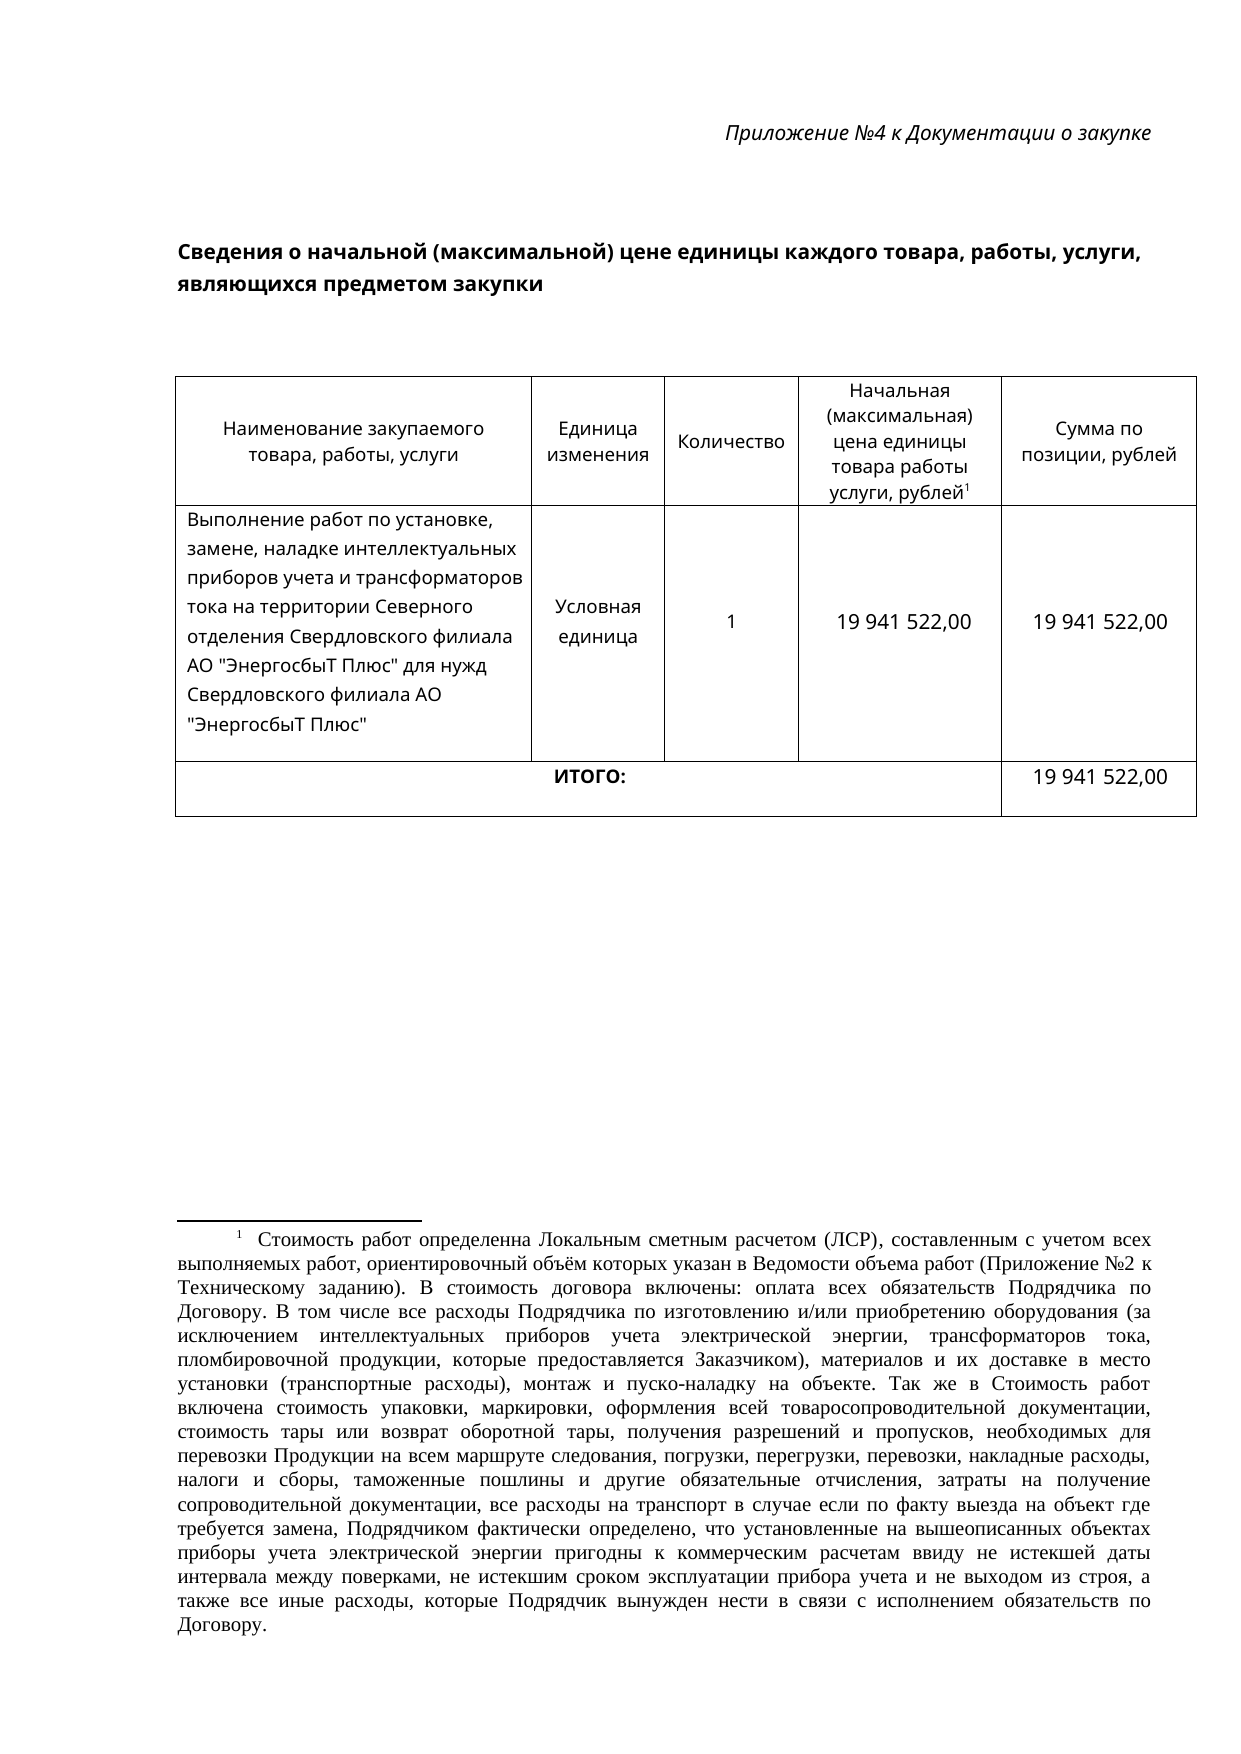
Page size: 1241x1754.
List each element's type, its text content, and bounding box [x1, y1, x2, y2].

table_header Наименование закупаемого товара, работы, услуги [176, 377, 531, 505]
table_cell Условная единица [532, 506, 664, 761]
table_cell Выполнение работ по установке, замене, наладке интеллектуальных приборов учета и трансформаторов тока на территории Северного отделения Свердловского филиала АО "ЭнергосбыТ Плюс" для нужд Свердловского филиала АО "ЭнергосбыТ Плюс" [176, 506, 531, 761]
table_header Начальная (максимальная) цена единицы товара работы услуги, рублей [799, 377, 1001, 505]
table_cell 1 [665, 506, 798, 761]
table_header Единица изменения [532, 377, 664, 505]
table_cell 19 941 522,00 [799, 506, 1001, 761]
table_header Сумма по позиции, рублей [1002, 377, 1196, 505]
list Приложение №4 к Документации о закупке [252, 118, 1152, 147]
text Сведения о начальной (максимальной) цене единицы каждого товара, работы, услуги, являющихся предметом закупки [177, 237, 1152, 298]
table_cell ИТОГО: [176, 762, 1001, 816]
table_cell 19 941 522,00 [1002, 762, 1196, 816]
table_cell 19 941 522,00 [1002, 506, 1196, 761]
table_header Количество [665, 377, 798, 505]
